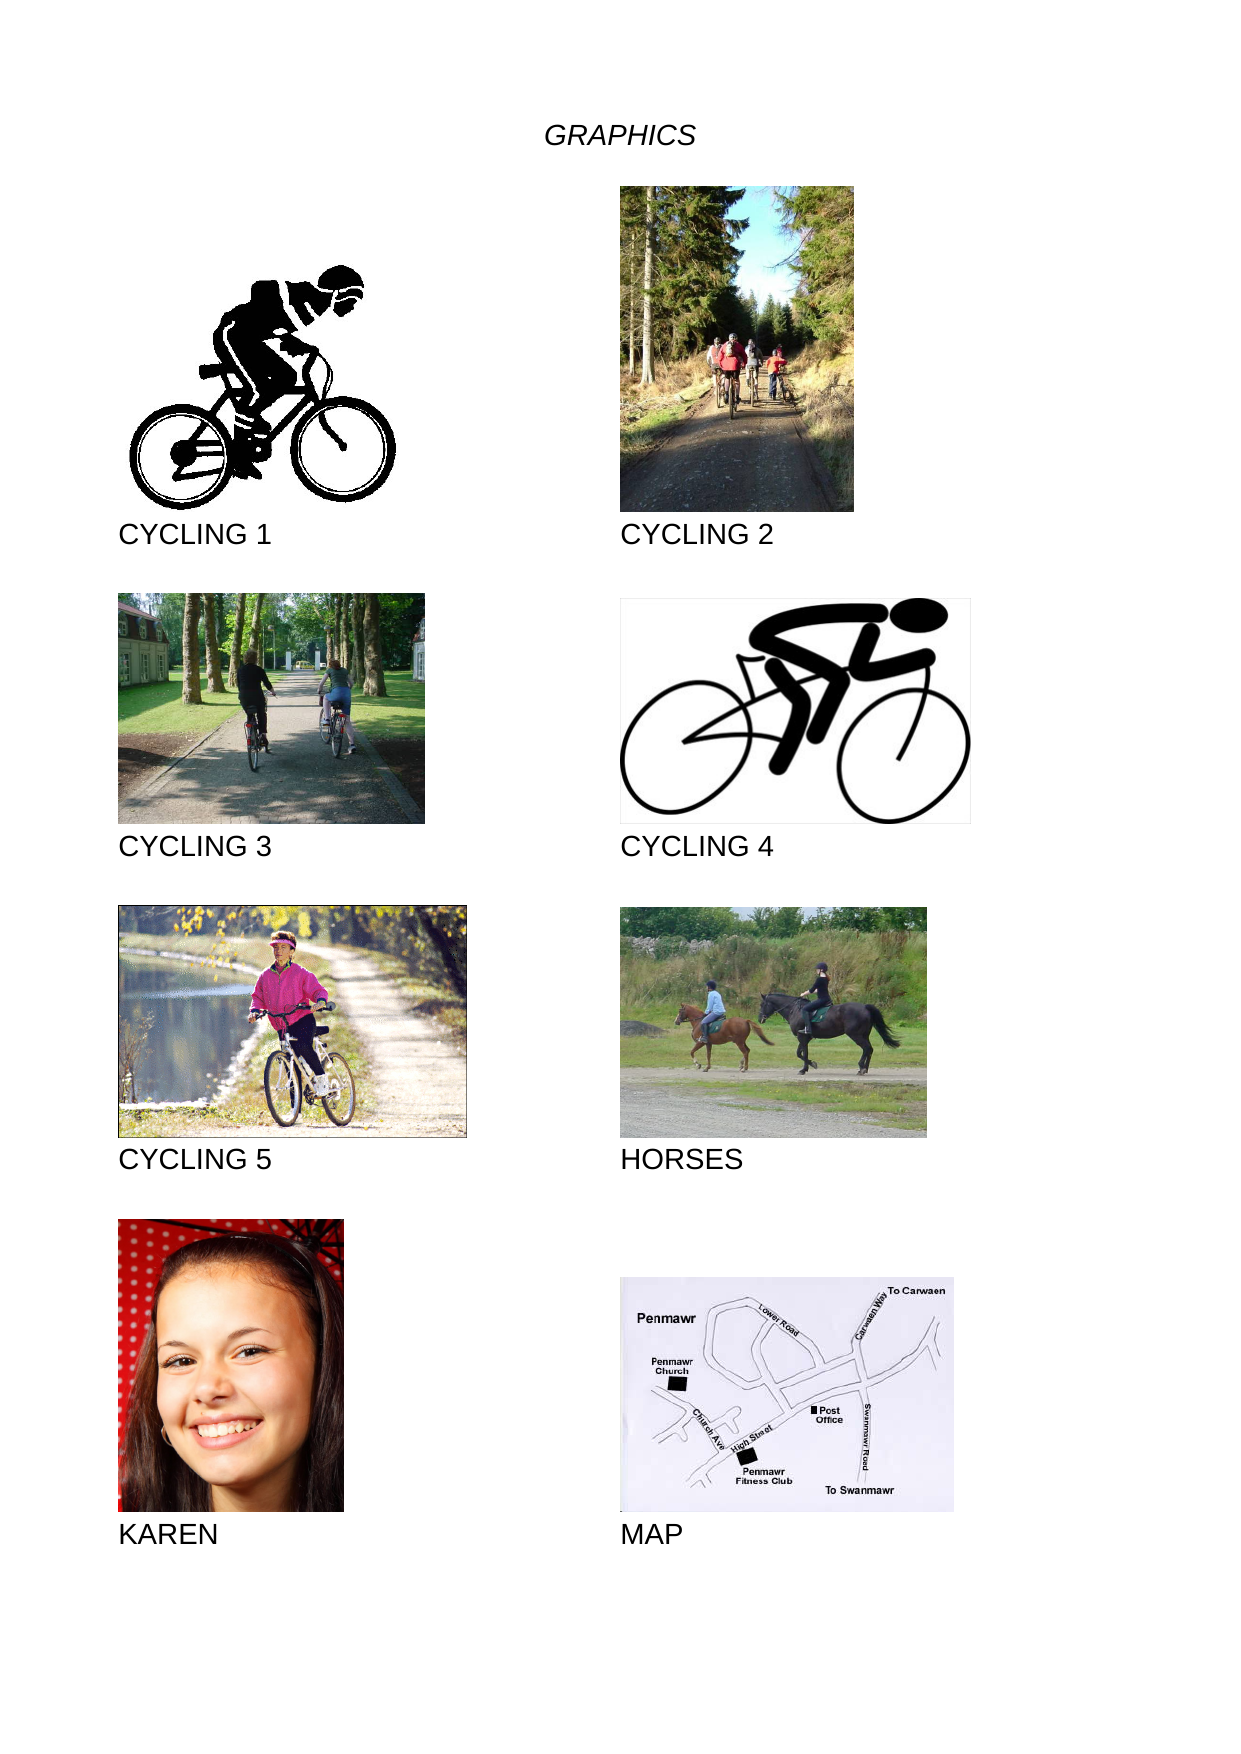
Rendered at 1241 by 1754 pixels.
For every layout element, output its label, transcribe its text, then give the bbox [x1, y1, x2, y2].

text KAREN MAP [118, 1517, 1122, 1550]
picture [118, 264, 409, 512]
picture [118, 905, 467, 1138]
picture [118, 1219, 344, 1512]
text CYCLING 1 CYCLING 2 [118, 517, 1122, 551]
text CYCLING 5 HORSES [118, 1142, 1122, 1176]
picture [620, 907, 927, 1138]
subtitle GRAPHICS [118, 118, 1122, 152]
picture [620, 598, 971, 824]
text CYCLING 3 CYCLING 4 [118, 829, 1122, 862]
picture [620, 186, 854, 512]
picture [118, 593, 425, 824]
picture [620, 1277, 954, 1512]
